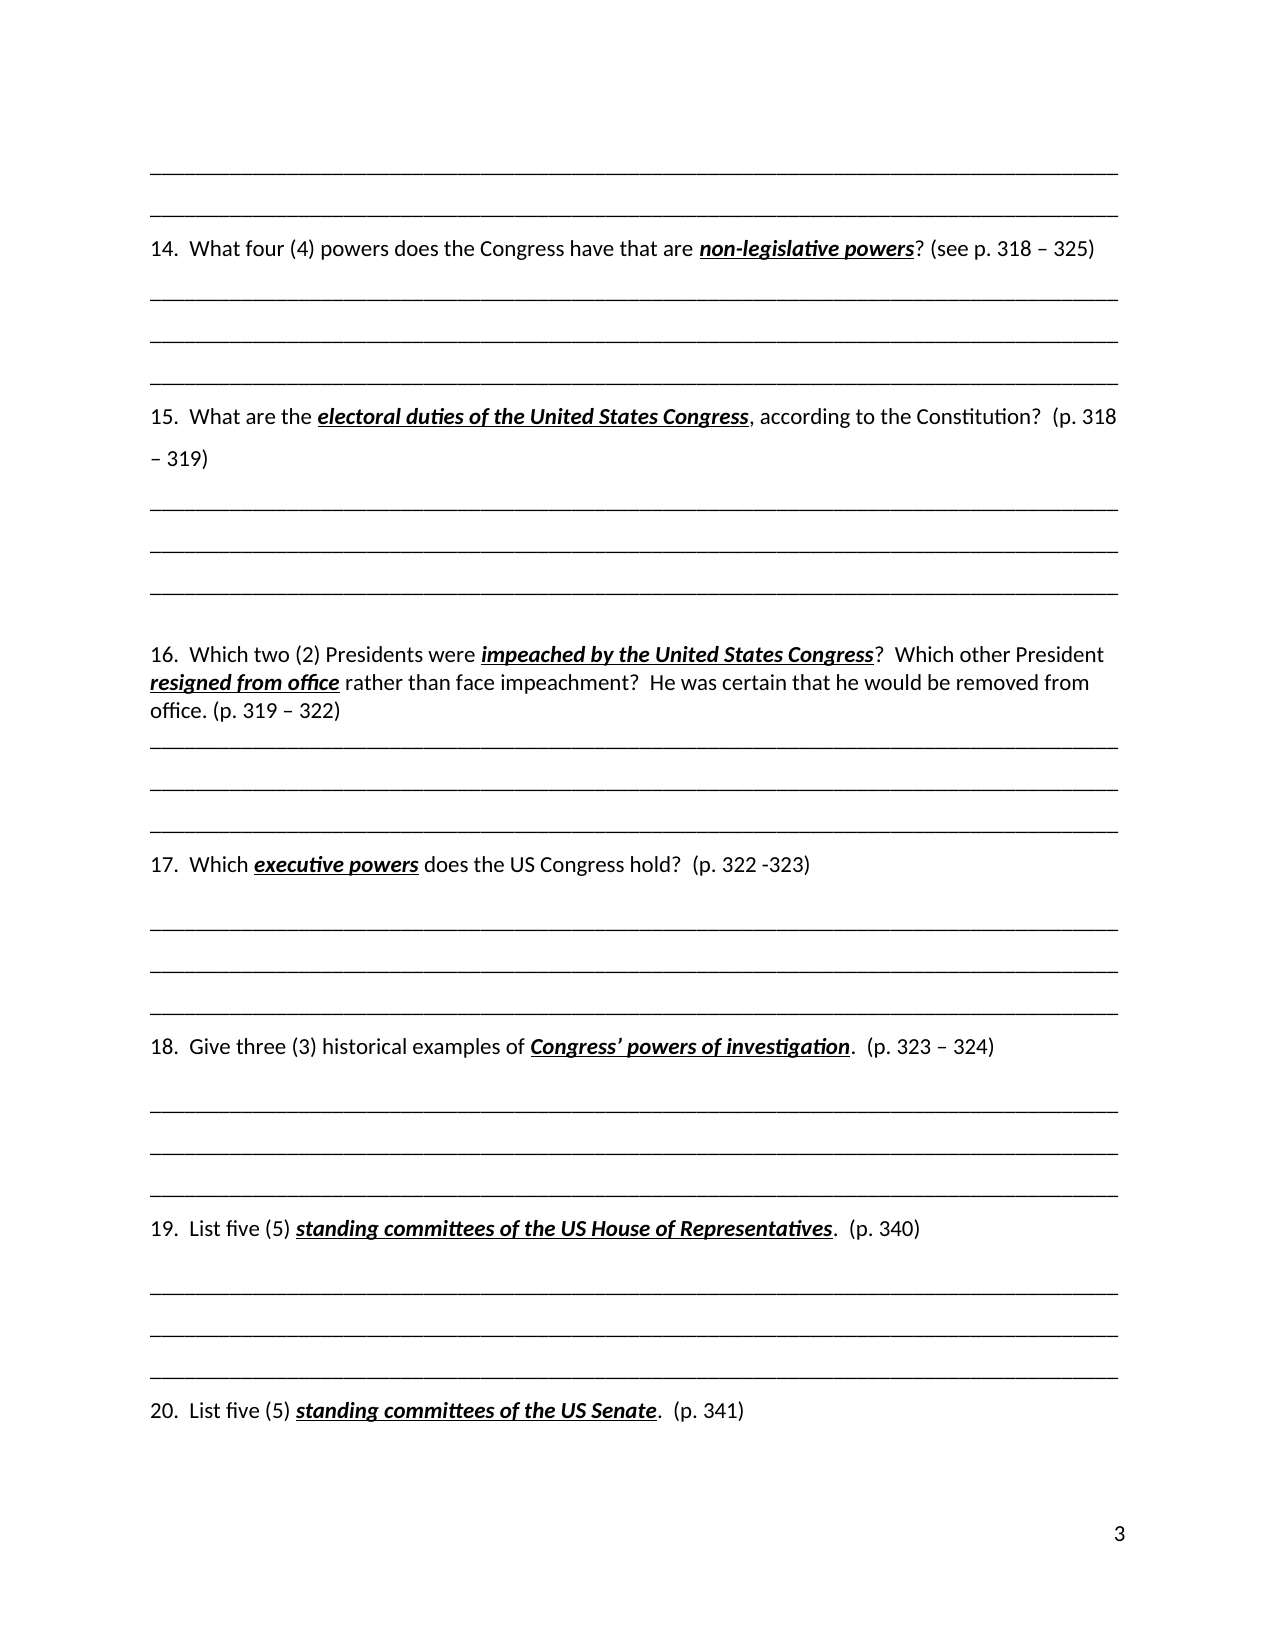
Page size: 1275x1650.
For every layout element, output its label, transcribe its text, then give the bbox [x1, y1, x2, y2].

text 17. Which executive powers does the US Congress hold? (p. 322 -323) [150, 850, 1125, 878]
text 16. Which two (2) Presidents were impeached by the United States Congress? Which other President resigned from office rather than face impeachment? He was certain that he would be removed from office. (p. 319 – 322) [150, 640, 1125, 724]
text 19. List five (5) standing committees of the US House of Representatives. (p. 340) [150, 1214, 1125, 1242]
text 20. List five (5) standing committees of the US Senate. (p. 341) [150, 1396, 1125, 1424]
text 18. Give three (3) historical examples of Congress’ powers of investigation. (p. 323 – 324) [150, 1032, 1125, 1060]
text 14. What four (4) powers does the Congress have that are non-legislative powers? (see p. 318 – 325) [150, 234, 1125, 262]
text __________________________________________________________________________________________________________________________________________________________________________ [150, 150, 1125, 220]
text 15. What are the electoral duties of the United States Congress, according to the Constitution? (p. 318 – 319) [150, 402, 1125, 472]
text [150, 1270, 1125, 1382]
